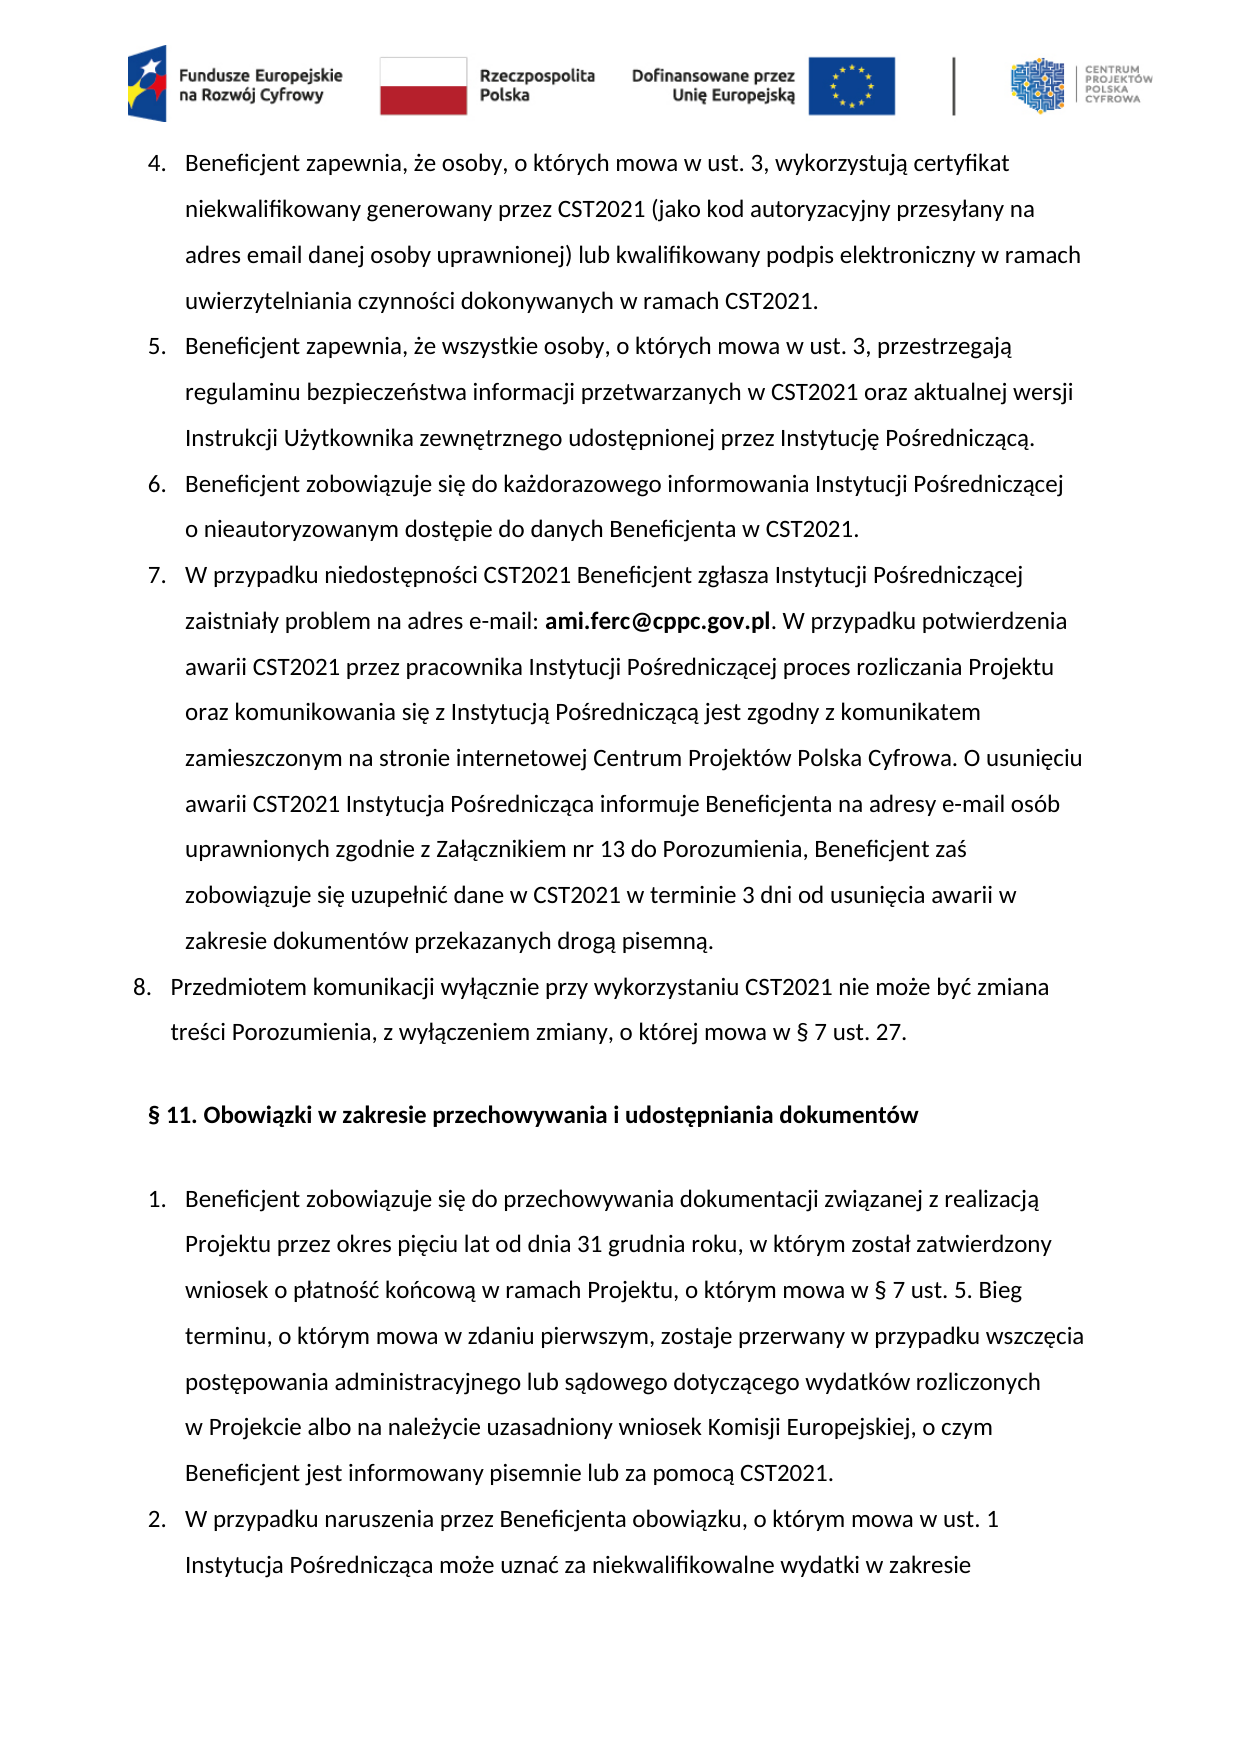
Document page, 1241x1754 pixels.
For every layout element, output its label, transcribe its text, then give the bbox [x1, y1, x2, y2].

list Beneficjent zapewnia, że osoby, o których mowa w ust. 3, wykorzystują certyfikat niekwalifikowany generowany przez CST2021 (jako kod autoryzacyjny przesyłany na adres email danej osoby uprawnionej) lub kwalifikowany podpis elektroniczny w ramach uwierzytelniania czynności dokonywanych w ramach CST2021. [148, 148, 1093, 315]
list Beneficjent zobowiązuje się do każdorazowego informowania Instytucji Pośredniczącej o nieautoryzowanym dostępie do danych Beneficjenta w CST2021. [148, 468, 1093, 544]
list W przypadku niedostępności CST2021 Beneficjent zgłasza Instytucji Pośredniczącej zaistniały problem na adres e-mail: ami.ferc@cppc.gov.pl. W przypadku potwierdzenia awarii CST2021 przez pracownika Instytucji Pośredniczącej proces rozliczania Projektu oraz komunikowania się z Instytucją Pośredniczącą jest zgodny z komunikatem zamieszczonym na stronie internetowej Centrum Projektów Polska Cyfrowa. O usunięciu awarii CST2021 Instytucja Pośrednicząca informuje Beneficjenta na adresy e-mail osób uprawnionych zgodnie z Załącznikiem nr 13 do Porozumienia, Beneficjent zaś zobowiązuje się uzupełnić dane w CST2021 w terminie 3 dni od usunięcia awarii w zakresie dokumentów przekazanych drogą pisemną. [148, 559, 1093, 956]
subtitle § 11. Obowiązki w zakresie przechowywania i udostępniania dokumentów [148, 1100, 1093, 1130]
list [148, 1503, 1093, 1579]
picture [128, 45, 1153, 122]
list Beneficjent zobowiązuje się do przechowywania dokumentacji związanej z realizacją Projektu przez okres pięciu lat od dnia 31 grudnia roku, w którym został zatwierdzony wniosek o płatność końcową w ramach Projektu, o którym mowa w § 7 ust. 5. Bieg terminu, o którym mowa w zdaniu pierwszym, zostaje przerwany w przypadku wszczęcia postępowania administracyjnego lub sądowego dotyczącego wydatków rozliczonych w Projekcie albo na należycie uzasadniony wniosek Komisji Europejskiej, o czym Beneficjent jest informowany pisemnie lub za pomocą CST2021. [148, 1183, 1093, 1488]
list Beneficjent zapewnia, że wszystkie osoby, o których mowa w ust. 3, przestrzegają regulaminu bezpieczeństwa informacji przetwarzanych w CST2021 oraz aktualnej wersji Instrukcji Użytkownika zewnętrznego udostępnionej przez Instytucję Pośredniczącą. [148, 331, 1093, 452]
list Przedmiotem komunikacji wyłącznie przy wykorzystaniu CST2021 nie może być zmiana treści Porozumienia, z wyłączeniem zmiany, o której mowa w § 7 ust. 27. [133, 971, 1093, 1047]
